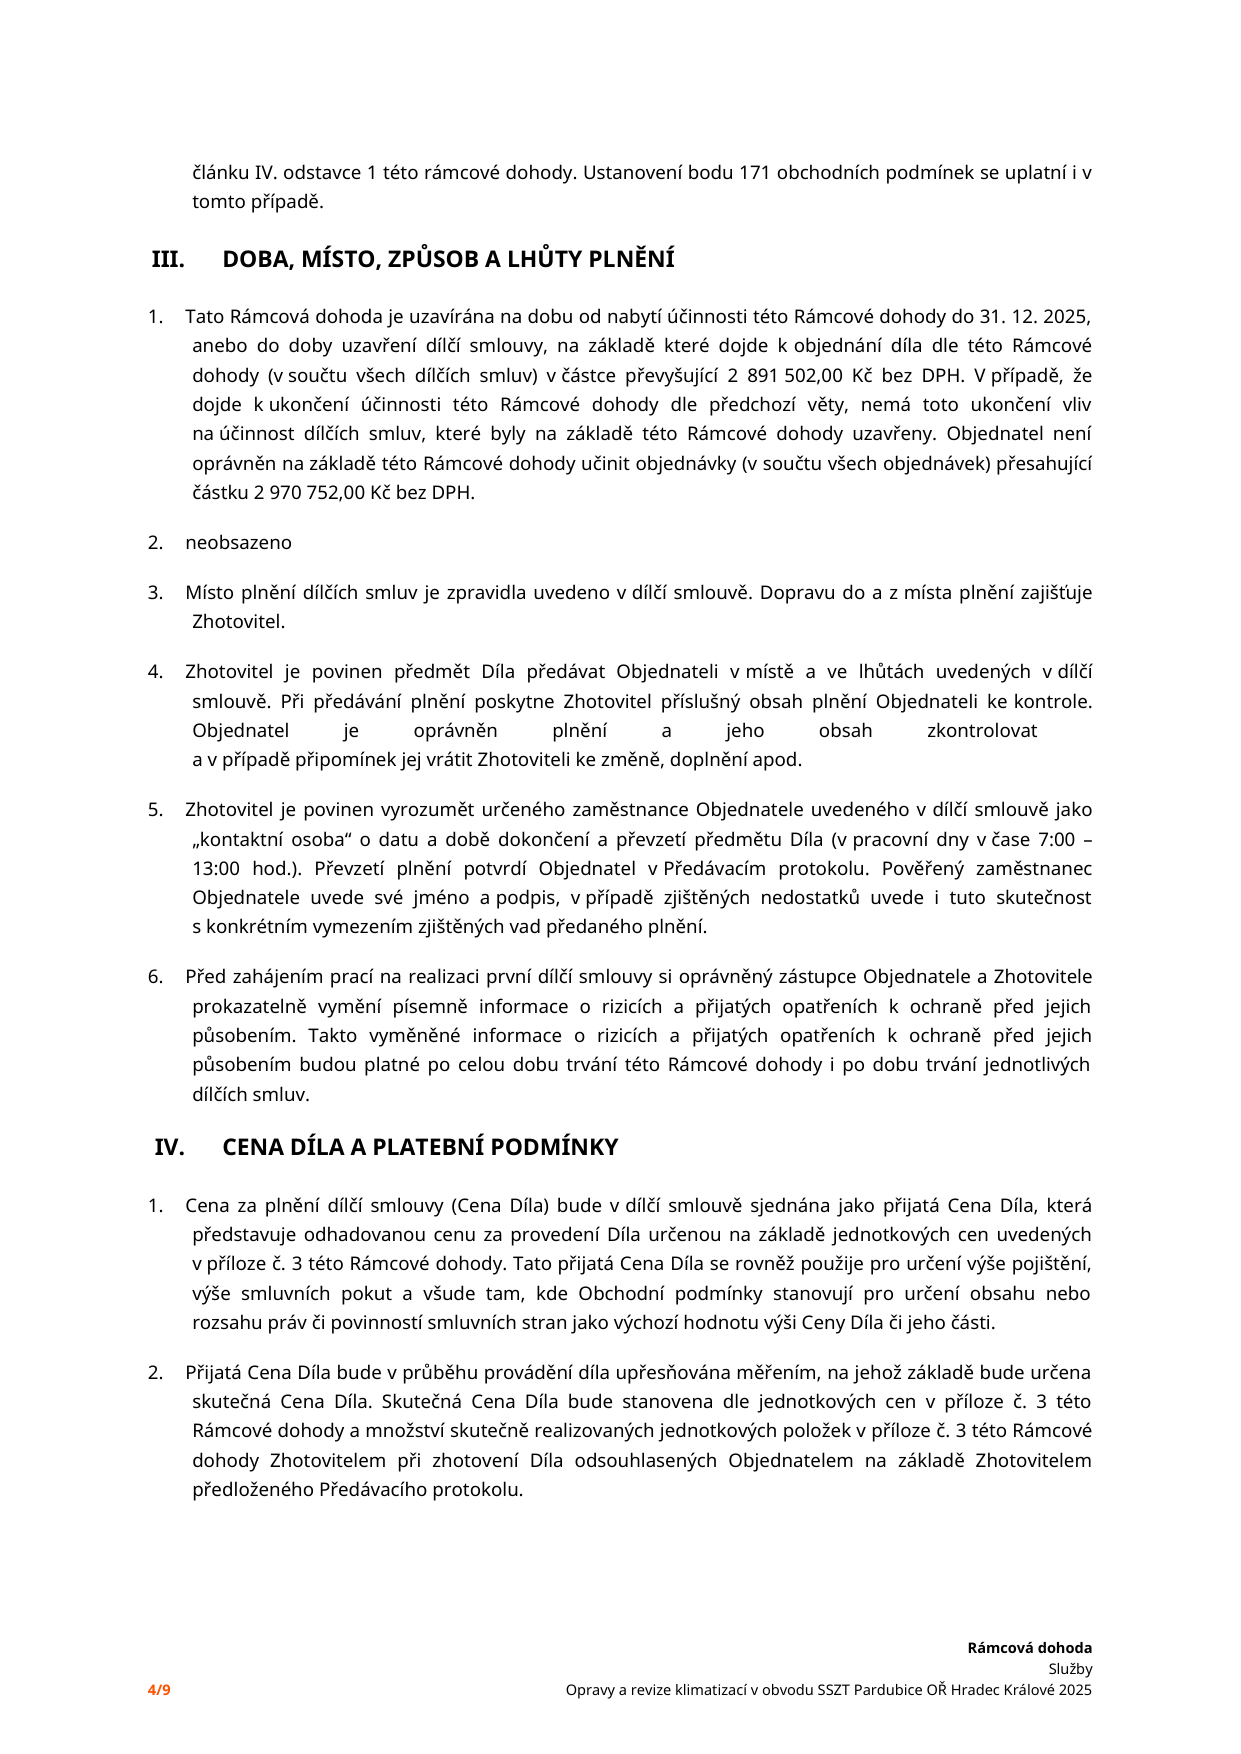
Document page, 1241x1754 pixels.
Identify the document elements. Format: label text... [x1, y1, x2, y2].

list Před zahájením prací na realizaci první dílčí smlouvy si oprávněný zástupce Objednatele a Zhotovitele prokazatelně vymění písemně informace o rizicích a přijatých opatřeních k ochraně před jejich působením. Takto vyměněné informace o rizicích a přijatých opatřeních k ochraně před jejich působením budou platné po celou dobu trvání této Rámcové dohody i po dobu trvání jednotlivých dílčích smluv. [148, 964, 1093, 1106]
list Přijatá Cena Díla bude v průběhu provádění díla upřesňována měřením, na jehož základě bude určena skutečná Cena Díla. Skutečná Cena Díla bude stanovena dle jednotkových cen v příloze č. 3 této Rámcové dohody a množství skutečně realizovaných jednotkových položek v příloze č. 3 této Rámcové dohody Zhotovitelem při zhotovení Díla odsouhlasených Objednatelem na základě Zhotovitelem předloženého Předávacího protokolu. [148, 1359, 1093, 1502]
list DOBA, MÍSTO, ZPŮSOB A LHŮTY PLNĚNÍ [185, 243, 1093, 274]
list Cena za plnění dílčí smlouvy (Cena Díla) bude v dílčí smlouvě sjednána jako přijatá Cena Díla, která představuje odhadovanou cenu za provedení Díla určenou na základě jednotkových cen uvedených v příloze č. 3 této Rámcové dohody. Tato přijatá Cena Díla se rovněž použije pro určení výše pojištění, výše smluvních pokut a všude tam, kde Obchodní podmínky stanovují pro určení obsahu nebo rozsahu práv či povinností smluvních stran jako výchozí hodnotu výši Ceny Díla či jeho části. [148, 1192, 1093, 1334]
list CENA DÍLA A PLATEBNÍ PODMÍNKY [185, 1131, 1093, 1162]
list neobsazeno [148, 529, 1093, 555]
list Zhotovitel je povinen vyrozumět určeného zaměstnance Objednatele uvedeného v dílčí smlouvě jako „kontaktní osoba“ o datu a době dokončení a převzetí předmětu Díla (v pracovní dny v čase 7:00 – 13:00 hod.). Převzetí plnění potvrdí Objednatel v Předávacím protokolu. Pověřený zaměstnanec Objednatele uvede své jméno a podpis, v případě zjištěných nedostatků uvede i tuto skutečnost s konkrétním vymezením zjištěných vad předaného plnění. [148, 797, 1093, 939]
list Zhotovitel je povinen předmět Díla předávat Objednateli v místě a ve lhůtách uvedených v dílčí smlouvě. Při předávání plnění poskytne Zhotovitel příslušný obsah plnění Objednateli ke kontrole. Objednatel je oprávněn plnění a jeho obsah zkontrolovat a v případě připomínek jej vrátit Zhotoviteli ke změně, doplnění apod. [148, 659, 1093, 772]
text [148, 159, 1093, 214]
list Místo plnění dílčích smluv je zpravidla uvedeno v dílčí smlouvě. Dopravu do a z místa plnění zajišťuje Zhotovitel. [148, 579, 1093, 634]
list Tato Rámcová dohoda je uzavírána na dobu od nabytí účinnosti této Rámcové dohody do 31. 12. 2025, anebo do doby uzavření dílčí smlouvy, na základě které dojde k objednání díla dle této Rámcové dohody (v součtu všech dílčích smluv) v částce převyšující 2 891 502,00 Kč bez DPH. V případě, že dojde k ukončení účinnosti této Rámcové dohody dle předchozí věty, nemá toto ukončení vliv na účinnost dílčích smluv, které byly na základě této Rámcové dohody uzavřeny. Objednatel není oprávněn na základě této Rámcové dohody učinit objednávky (v součtu všech objednávek) přesahující částku 2 970 752,00 Kč bez DPH. [148, 303, 1093, 505]
